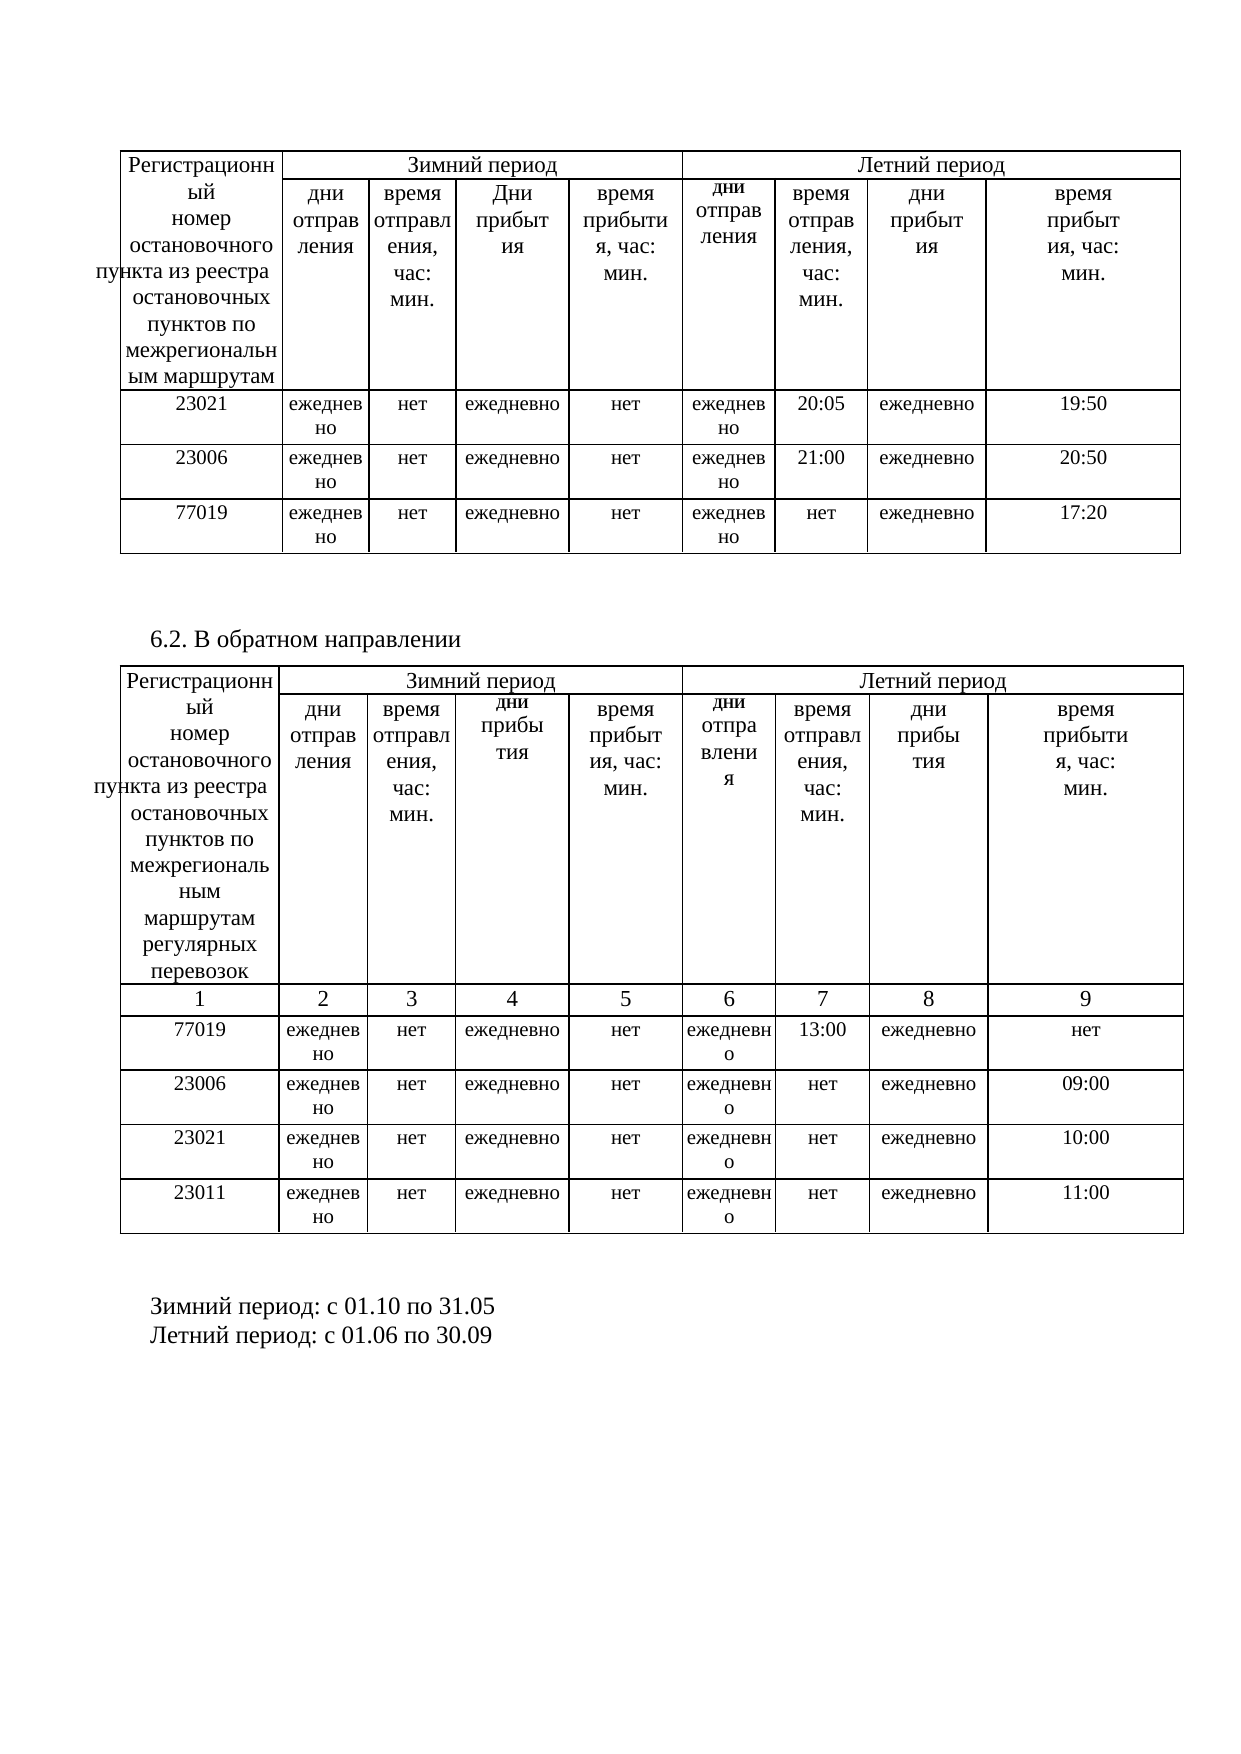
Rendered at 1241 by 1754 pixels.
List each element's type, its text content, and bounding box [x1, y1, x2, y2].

table_cell 8 [870, 985, 987, 1015]
table_cell ДНИ прибы тия [456, 695, 568, 983]
table_cell нет [570, 1125, 682, 1178]
table_cell 2 [280, 985, 367, 1015]
table_cell время отправл ения, час: мин. [368, 695, 455, 983]
table_cell время отправ ления, час: мин. [776, 180, 867, 389]
table_cell ежедневно [683, 1180, 775, 1232]
table_cell нет [570, 391, 682, 444]
table_cell 1 [121, 985, 278, 1015]
table_cell ежедневно [868, 445, 985, 498]
table_cell время прибыти я, час: мин. [989, 695, 1183, 983]
text Зимний период: с 01.10 по 31.05 [150, 1291, 1090, 1320]
table_cell ежедневно [456, 1071, 568, 1124]
table_cell ежедневно [457, 500, 568, 552]
table_cell ежедневно [283, 445, 368, 498]
table_cell 23021 [121, 1125, 278, 1178]
table_cell нет [989, 1017, 1183, 1069]
text Летний период: с 01.06 по 30.09 [150, 1320, 1090, 1349]
table_cell дни прибы тия [870, 695, 987, 983]
table_header Зимний период [283, 152, 682, 178]
table_header Регистрационный номер остановочного пункта из реестра остановочных пунктов по межрегиональным маршрутам регулярных перевозок [121, 667, 278, 983]
table_cell нет [570, 1180, 682, 1232]
table_cell дни отправ ления [280, 695, 367, 983]
table_cell 9 [989, 985, 1183, 1015]
table_cell нет [370, 445, 455, 498]
table_cell ДНИ отпра влени я [683, 695, 775, 983]
table_cell 23021 [121, 391, 282, 444]
table_cell ежедневно [456, 1180, 568, 1232]
table_cell ДНИ отправ ления [683, 180, 774, 389]
table_cell ежедневно [457, 445, 568, 498]
table_cell ежедневно [870, 1180, 987, 1232]
table_cell ежедневно [280, 1071, 367, 1124]
table_cell 23011 [121, 1180, 278, 1232]
table_cell нет [370, 500, 455, 552]
table_cell нет [368, 1071, 455, 1124]
table_cell 11:00 [989, 1180, 1183, 1232]
table_cell дни отправ ления [283, 180, 368, 389]
table_cell ежедневно [683, 1125, 775, 1178]
table_cell ежедневно [870, 1017, 987, 1069]
table_cell ежедневно [280, 1017, 367, 1069]
table_cell ежедневно [870, 1125, 987, 1178]
table_cell ежедневно [868, 391, 985, 444]
table_cell ежедневно [283, 500, 368, 552]
table_cell нет [368, 1180, 455, 1232]
table_cell ежедневно [683, 445, 774, 498]
table_cell нет [368, 1017, 455, 1069]
text 6.2. В обратном направлении [150, 624, 1090, 653]
table_cell 5 [570, 985, 682, 1015]
table_header Летний период [683, 152, 1180, 178]
table_cell 21:00 [776, 445, 867, 498]
table_cell нет [776, 500, 867, 552]
table_cell 4 [456, 985, 568, 1015]
table_cell дни прибыт ия [868, 180, 985, 389]
table_cell ежедневно [683, 500, 774, 552]
table_cell 3 [368, 985, 455, 1015]
table_cell нет [776, 1071, 869, 1124]
table_cell нет [570, 1017, 682, 1069]
table_cell ежедневно [457, 391, 568, 444]
table_cell 77019 [121, 500, 282, 552]
table_cell 23006 [121, 1071, 278, 1124]
table_cell нет [368, 1125, 455, 1178]
table_cell ежедневно [870, 1071, 987, 1124]
table_cell нет [370, 391, 455, 444]
table_cell нет [570, 445, 682, 498]
table_cell нет [776, 1125, 869, 1178]
table_cell ежедневно [280, 1125, 367, 1178]
table_cell 17:20 [987, 500, 1180, 552]
table_cell 20:05 [776, 391, 867, 444]
table_cell Дни прибыт ия [457, 180, 568, 389]
table_cell время прибыт ия, час: мин. [987, 180, 1180, 389]
table_cell нет [776, 1180, 869, 1232]
table_cell нет [570, 1071, 682, 1124]
table_cell ежедневно [683, 391, 774, 444]
table_cell 23006 [121, 445, 282, 498]
table_cell 6 [683, 985, 775, 1015]
table_cell время прибыти я, час: мин. [570, 180, 682, 389]
table_cell ежедневно [683, 1071, 775, 1124]
table_cell время отправл ения, час: мин. [776, 695, 869, 983]
table_cell ежедневно [456, 1125, 568, 1178]
table_cell ежедневно [456, 1017, 568, 1069]
table_cell 19:50 [987, 391, 1180, 444]
table_cell 13:00 [776, 1017, 869, 1069]
table_cell 77019 [121, 1017, 278, 1069]
table_cell нет [570, 500, 682, 552]
table_cell время прибыт ия, час: мин. [570, 695, 682, 983]
table_cell время отправл ения, час: мин. [370, 180, 455, 389]
table_header Зимний период [280, 667, 682, 693]
table_cell 7 [776, 985, 869, 1015]
table_cell ежедневно [280, 1180, 367, 1232]
table_cell ежедневно [683, 1017, 775, 1069]
table_cell 20:50 [987, 445, 1180, 498]
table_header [121, 152, 282, 389]
table_cell ежедневно [868, 500, 985, 552]
table_cell 10:00 [989, 1125, 1183, 1178]
table_cell ежедневно [283, 391, 368, 444]
table_cell 09:00 [989, 1071, 1183, 1124]
table_header Летний период [683, 667, 1183, 693]
